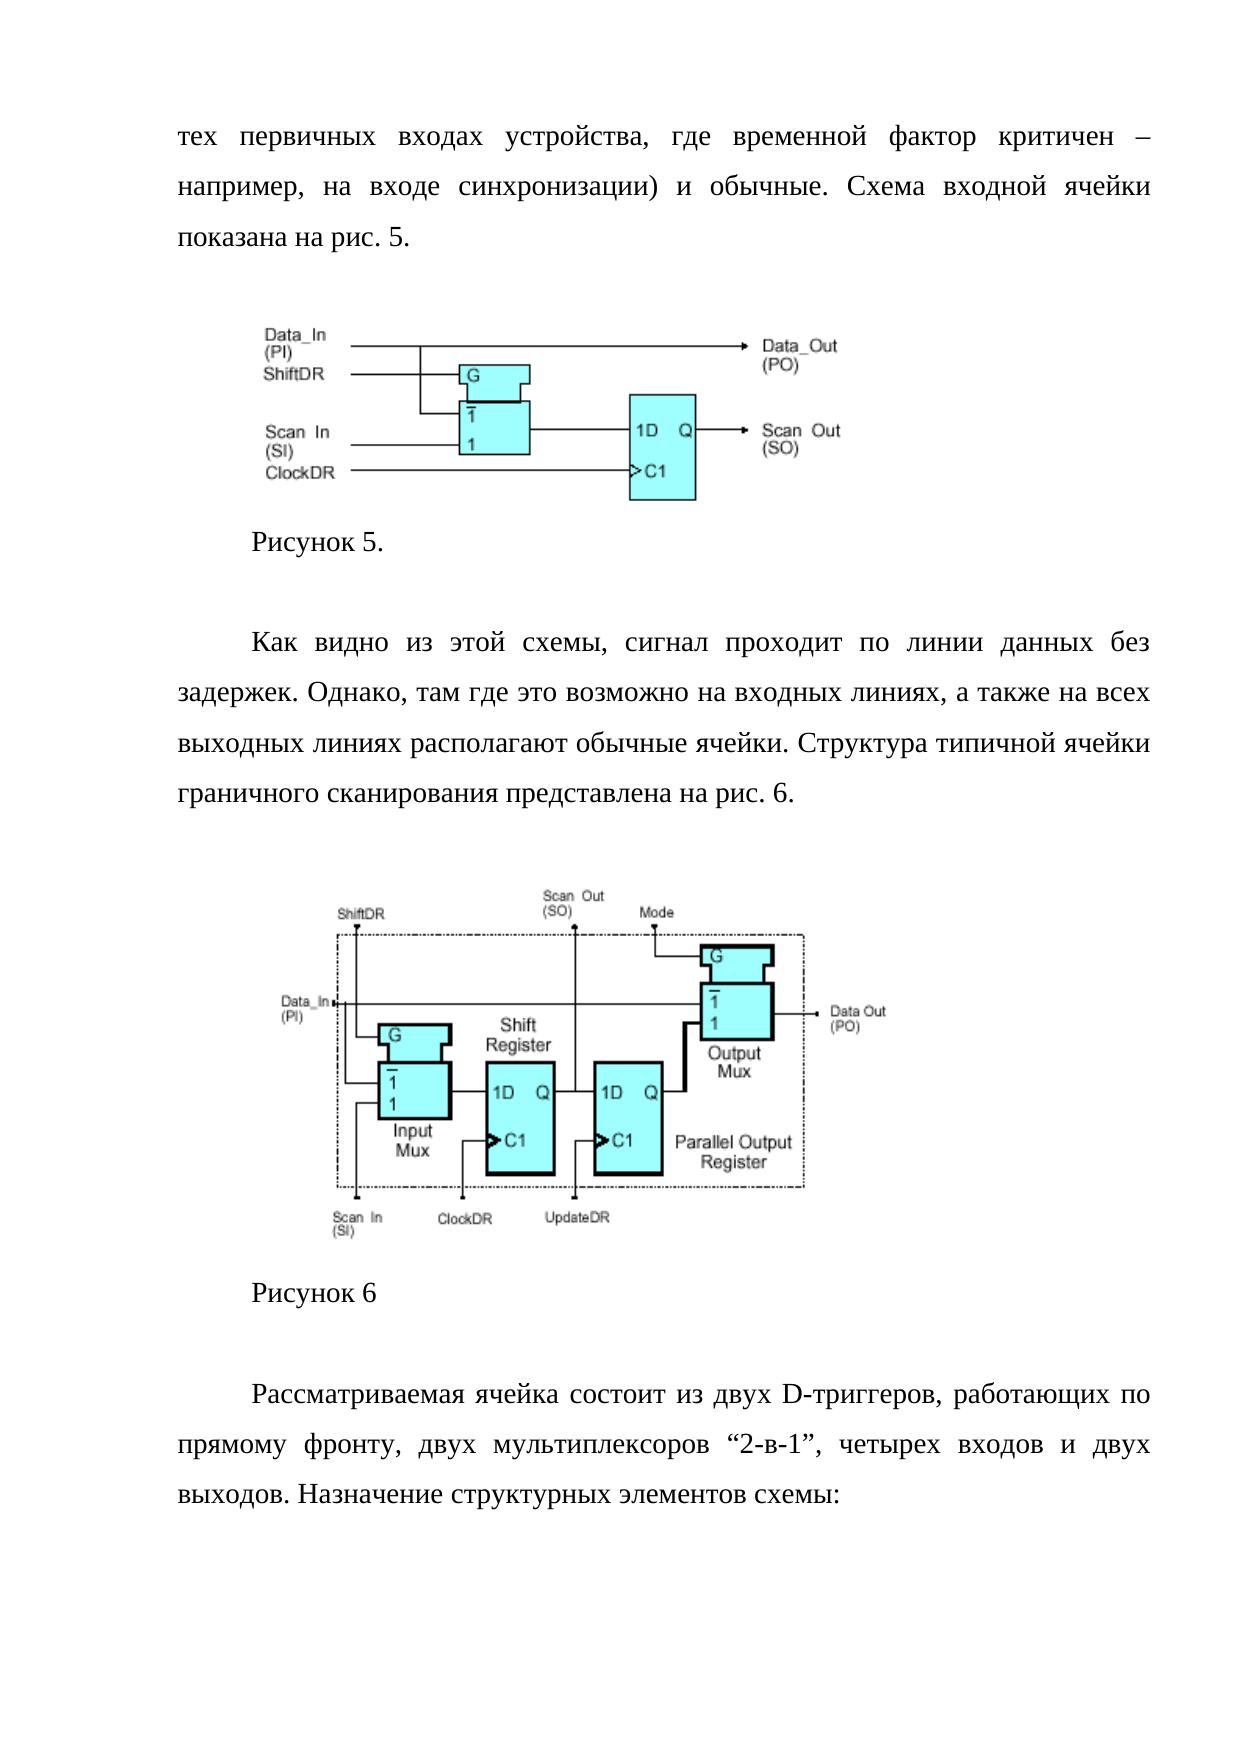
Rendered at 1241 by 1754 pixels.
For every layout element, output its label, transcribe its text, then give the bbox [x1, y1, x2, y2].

text Рассматриваемая ячейка состоит из двух D-триггеров, работающих по прямому фронту, двух мультиплексоров “2-в-1”, четырех входов и двух выходов. Назначение структурных элементов схемы: [177, 1376, 1152, 1510]
picture [251, 319, 853, 512]
text Рисунок 6 [177, 1275, 1152, 1309]
picture [251, 875, 894, 1264]
text Рисунок 5. [177, 524, 1152, 557]
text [177, 118, 1152, 252]
text Как видно из этой схемы, сигнал проходит по линии данных без задержек. Однако, там где это возможно на входных линиях, а также на всех выходных линиях располагают обычные ячейки. Структура типичной ячейки граничного сканирования представлена на рис. 6. [177, 624, 1152, 809]
